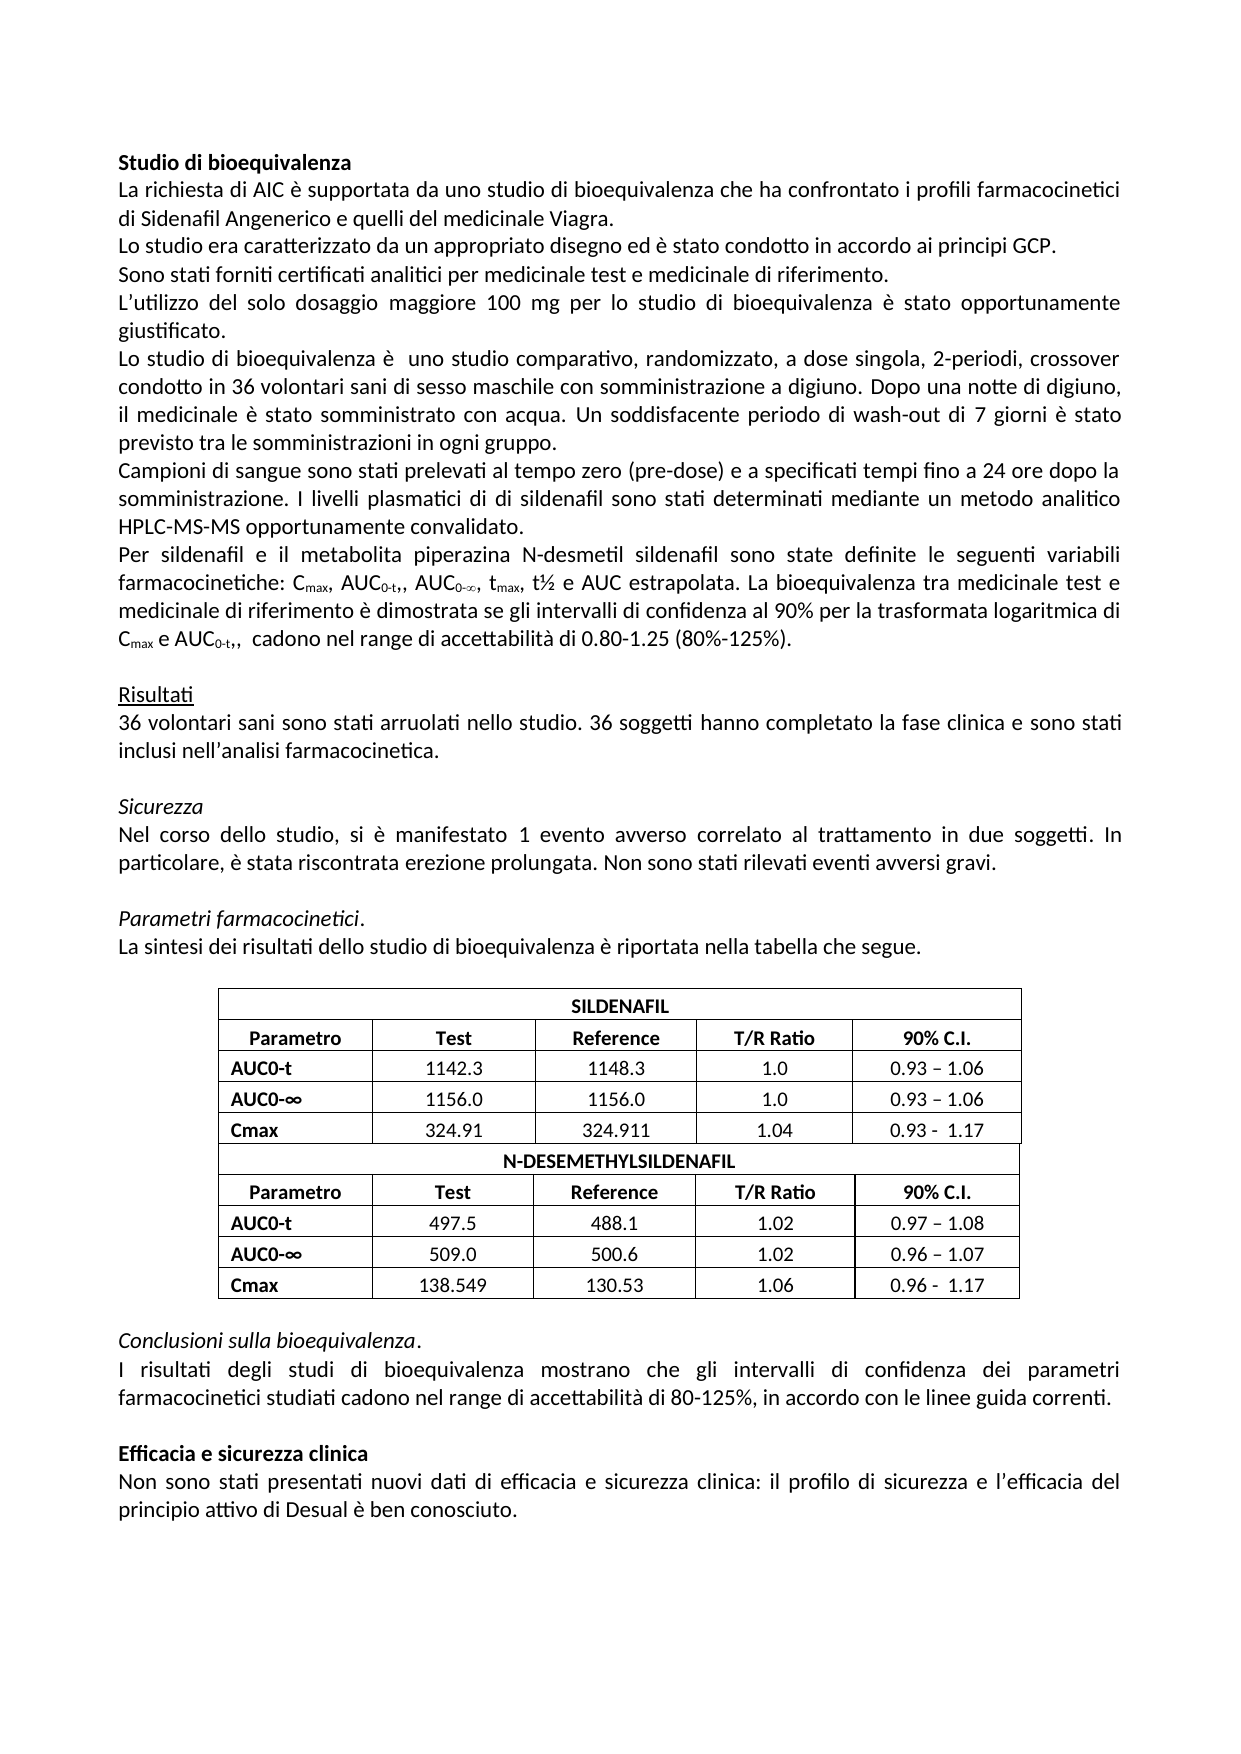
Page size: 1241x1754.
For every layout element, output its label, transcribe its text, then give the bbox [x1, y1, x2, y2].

table_cell 1148.3 [536, 1051, 696, 1081]
table_cell 1.0 [697, 1082, 852, 1112]
table_cell 90% C.I. [853, 1020, 1021, 1050]
table_header SILDENAFIL [219, 989, 1021, 1019]
table_cell 138.549 [373, 1268, 533, 1298]
table_cell 1.0 [697, 1051, 852, 1081]
text Sicurezza [118, 792, 1122, 820]
table_cell AUC0-t [219, 1051, 372, 1081]
text Conclusioni sulla bioequivalenza. [118, 1327, 1122, 1355]
table_cell 497.5 [373, 1206, 533, 1236]
table_cell 509.0 [373, 1237, 533, 1267]
table_cell Parametro [219, 1175, 372, 1205]
table_cell 0.96 - 1.17 [856, 1268, 1019, 1298]
table_cell AUC0-t [219, 1206, 372, 1236]
table_cell AUC0-∞ [219, 1082, 372, 1112]
table_cell 1.06 [696, 1268, 854, 1298]
table_cell Test [373, 1175, 533, 1205]
table_cell 488.1 [534, 1206, 695, 1236]
table_cell 324.911 [536, 1113, 696, 1143]
text Non sono stati presentati nuovi dati di efficacia e sicurezza clinica: il profilo di sicurezza e l’efficacia del principio attivo di Desual è ben conosciuto. [118, 1467, 1122, 1523]
text Lo studio di bioequivalenza è uno studio comparativo, randomizzato, a dose singola, 2-periodi, crossover condotto in 36 volontari sani di sesso maschile con somministrazione a digiuno. Dopo una notte di digiuno, il medicinale è stato somministrato con acqua. Un soddisfacente periodo di wash-out di 7 giorni è stato previsto tra le somministrazioni in ogni gruppo. [118, 344, 1122, 456]
table_cell 1156.0 [373, 1082, 535, 1112]
table_cell Reference [536, 1020, 696, 1050]
list Sono stati forniti certificati analitici per medicinale test e medicinale di riferimento. [118, 260, 1122, 288]
table_cell 1.02 [696, 1237, 854, 1267]
table_cell Parametro [219, 1020, 372, 1050]
text La richiesta di AIC è supportata da uno studio di bioequivalenza che ha confrontato i profili farmacocinetici di Sidenafil Angenerico e quelli del medicinale Viagra. [118, 176, 1122, 232]
table_cell 90% C.I. [856, 1175, 1019, 1205]
list Per sildenafil e il metabolita piperazina N-desmetil sildenafil sono state definite le seguenti variabili farmacocinetiche: Cmax, AUC0-t,, AUC0-, tmax, t½ e AUC estrapolata. La bioequivalenza tra medicinale test e medicinale di riferimento è dimostrata se gli intervalli di confidenza al 90% per la trasformata logaritmica di Cmax e AUC0-t,, cadono nel range di accettabilità di 0.80-1.25 (80%-125%). [118, 540, 1122, 652]
table_cell 130.53 [534, 1268, 695, 1298]
table_cell 1142.3 [373, 1051, 535, 1081]
text Parametri farmacocinetici. [118, 904, 1122, 932]
text Efficacia e sicurezza clinica [118, 1439, 1122, 1467]
table_cell 0.96 – 1.07 [856, 1237, 1019, 1267]
table_cell T/R Ratio [696, 1175, 854, 1205]
text L’utilizzo del solo dosaggio maggiore 100 mg per lo studio di bioequivalenza è stato opportunamente giustificato. [118, 288, 1122, 344]
table_cell Reference [534, 1175, 695, 1205]
table_cell Test [373, 1020, 535, 1050]
table_cell 1.04 [697, 1113, 852, 1143]
table_cell 0.93 – 1.06 [853, 1051, 1021, 1081]
table_cell AUC0-∞ [219, 1237, 372, 1267]
table_cell 324.91 [373, 1113, 535, 1143]
table_cell 0.93 – 1.06 [853, 1082, 1021, 1112]
text La sintesi dei risultati dello studio di bioequivalenza è riportata nella tabella che segue. [118, 932, 1122, 960]
table_cell 1.02 [696, 1206, 854, 1236]
list 36 volontari sani sono stati arruolati nello studio. 36 soggetti hanno completato la fase clinica e sono stati inclusi nell’analisi farmacocinetica. [118, 708, 1122, 764]
text Campioni di sangue sono stati prelevati al tempo zero (pre-dose) e a specificati tempi fino a 24 ore dopo la somministrazione. I livelli plasmatici di di sildenafil sono stati determinati mediante un metodo analitico HPLC-MS-MS opportunamente convalidato. [118, 456, 1122, 540]
table_cell Cmax [219, 1113, 372, 1143]
table_cell 0.93 - 1.17 [853, 1113, 1021, 1143]
list Risultati [118, 680, 1122, 708]
table_cell N-DESEMETHYLSILDENAFIL [219, 1144, 1019, 1174]
text I risultati degli studi di bioequivalenza mostrano che gli intervalli di confidenza dei parametri farmacocinetici studiati cadono nel range di accettabilità di 80-125%, in accordo con le linee guida correnti. [118, 1355, 1122, 1411]
list Lo studio era caratterizzato da un appropriato disegno ed è stato condotto in accordo ai principi GCP. [118, 232, 1122, 260]
table_cell T/R Ratio [697, 1020, 852, 1050]
table_cell 1156.0 [536, 1082, 696, 1112]
table_cell 0.97 – 1.08 [856, 1206, 1019, 1236]
text Studio di bioequivalenza [118, 148, 1122, 176]
table_cell 500.6 [534, 1237, 695, 1267]
text Nel corso dello studio, si è manifestato 1 evento avverso correlato al trattamento in due soggetti. In particolare, è stata riscontrata erezione prolungata. Non sono stati rilevati eventi avversi gravi. [118, 820, 1122, 876]
table_cell Cmax [219, 1268, 372, 1298]
